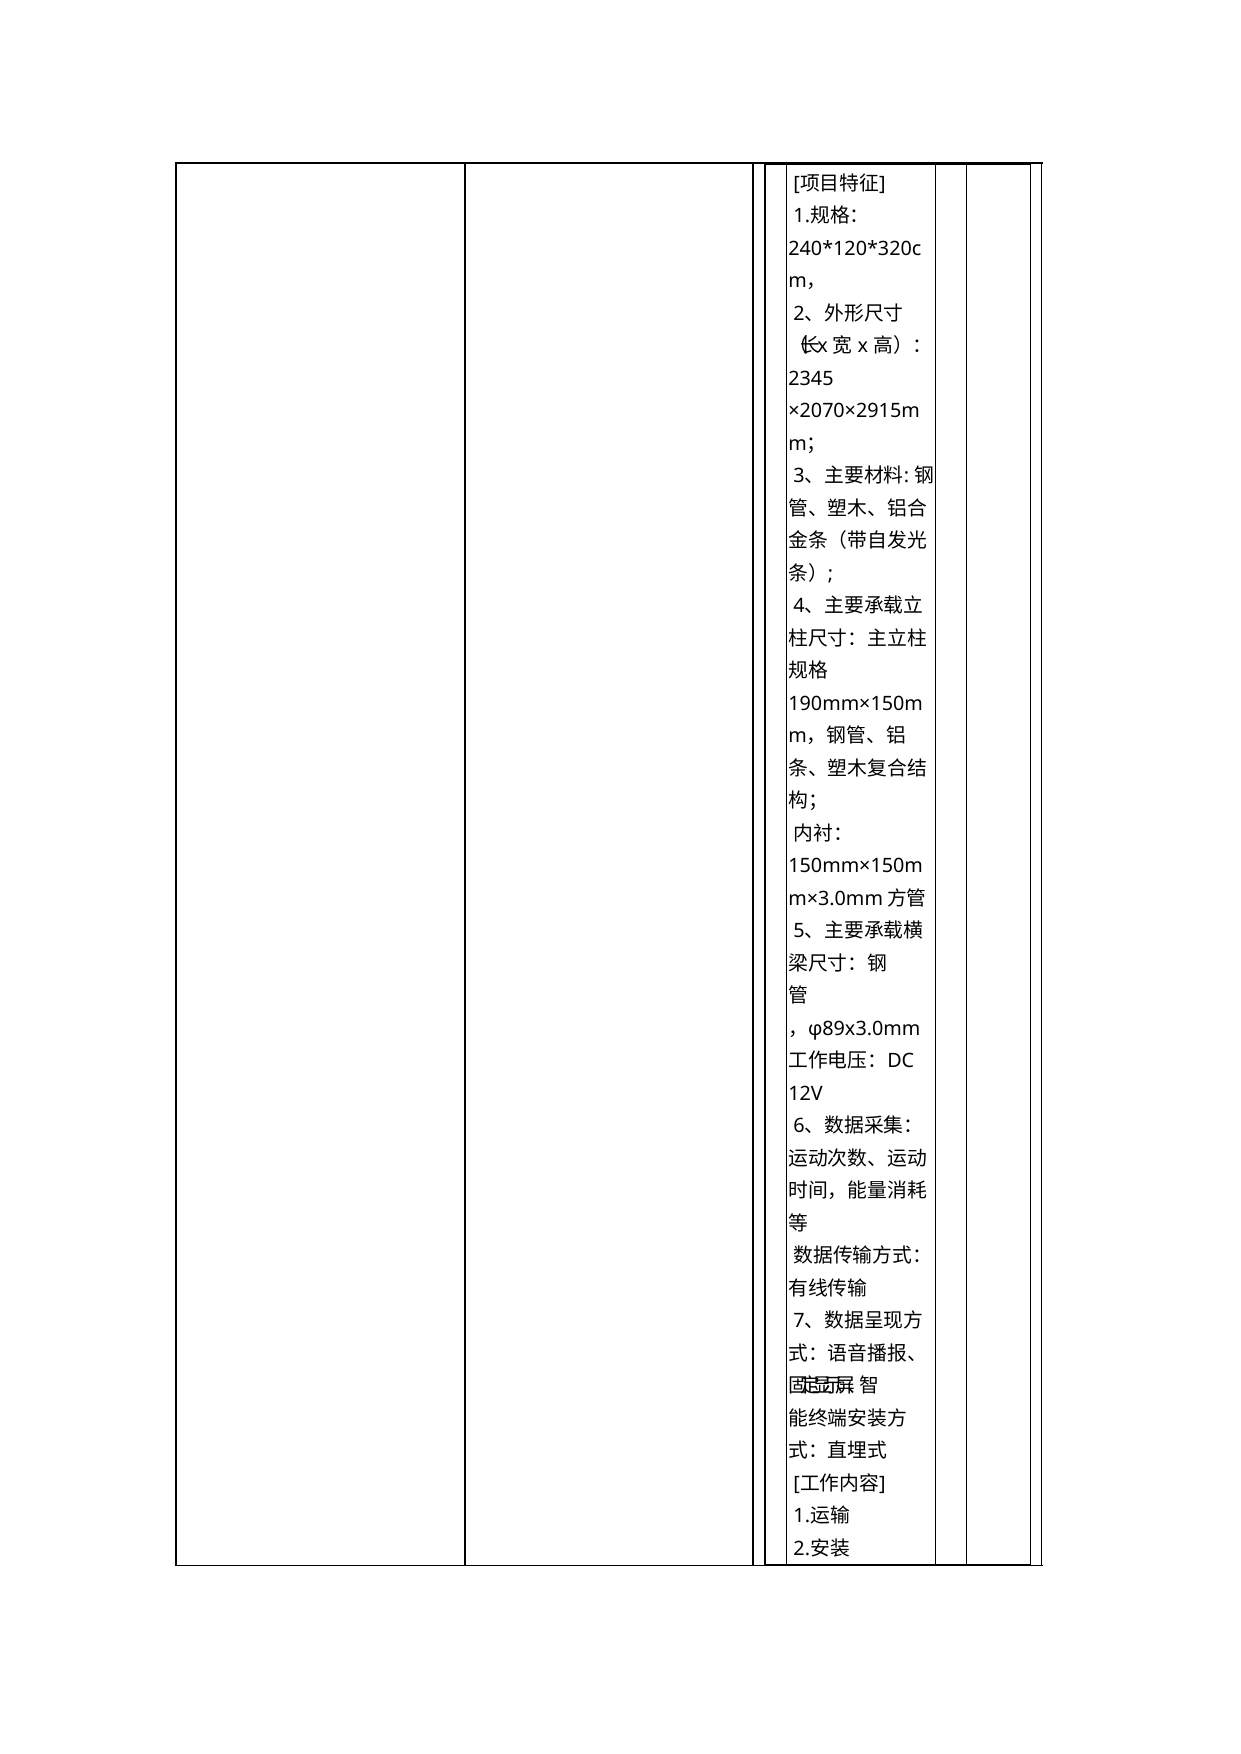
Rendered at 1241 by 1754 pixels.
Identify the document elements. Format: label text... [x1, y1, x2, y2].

table_cell [1031, 164, 1041, 1565]
table_cell [754, 164, 764, 1565]
table_cell [466, 164, 752, 1565]
table_cell 1 [177, 164, 464, 1565]
